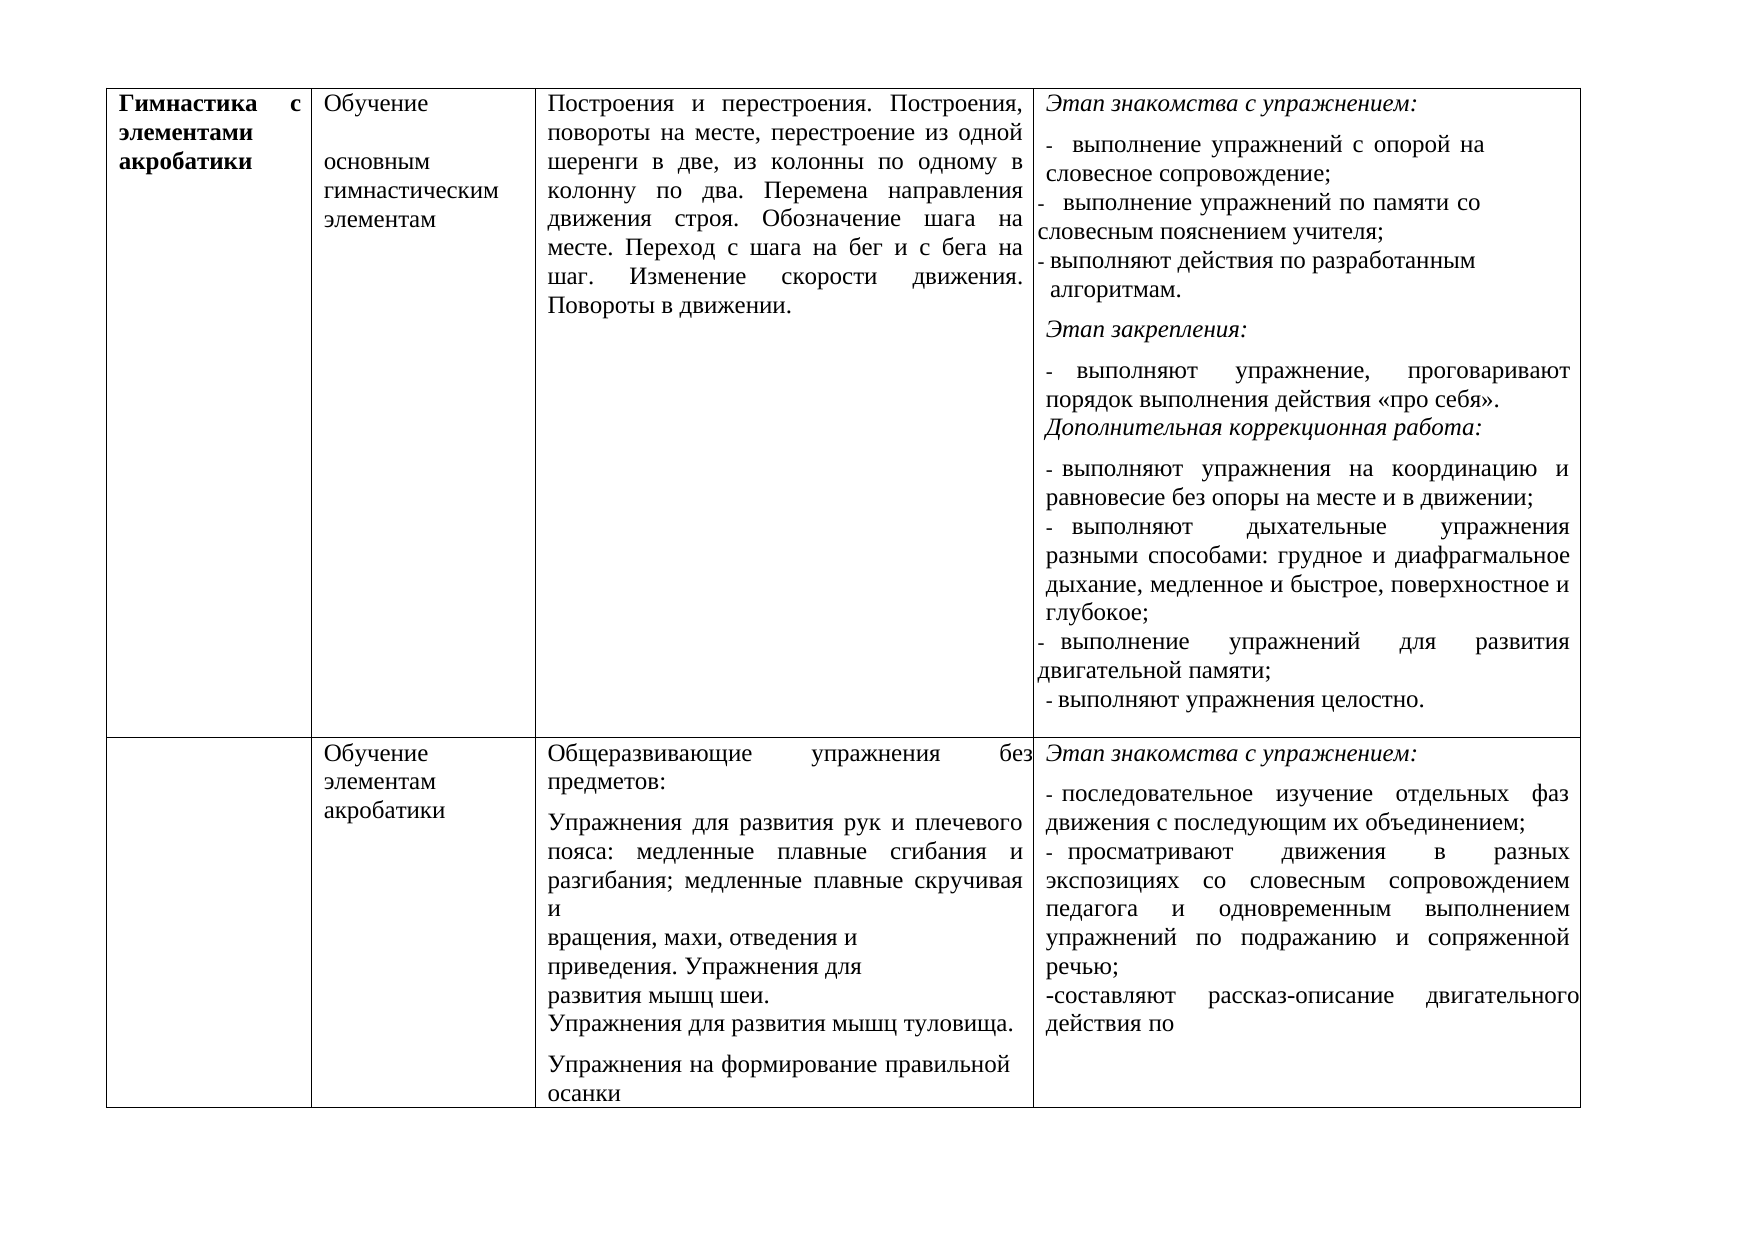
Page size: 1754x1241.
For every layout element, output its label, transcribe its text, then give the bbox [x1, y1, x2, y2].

table_header Построения и перестроения. Построения, повороты на месте, перестроение из одной шеренги в две, из колонны по одному в колонну по два. Перемена направления движения строя. Обозначение шага на месте. Переход с шага на бег и с бега на шаг. Изменение скорости движения. Повороты в движении. [536, 89, 1033, 737]
table_cell Обучение элементам акробатики [312, 738, 535, 1107]
table_header Обучение основным гимнастическим элементам [312, 89, 535, 737]
table_cell Этап знакомства с упражнением: последовательное изучение отдельных фаз движения с последующим их объединением; просматривают движения в разных экспозициях со словесным сопровождением педагога и одновременным выполнением упражнений по подражанию и сопряженной речью; -составляют рассказ-описание двигательного действия по [1034, 738, 1580, 1107]
table_header Этап знакомства с упражнением: выполнение упражнений с опорой на словесное сопровождение; выполнение упражнений по памяти со словесным пояснением учителя; выполняют действия по разработанным алгоритмам. Этап закрепления: выполняют упражнение, проговаривают порядок выполнения действия «про себя». Дополнительная коррекционная работа: выполняют упражнения на координацию и равновесие без опоры на месте и в движении; выполняют дыхательные упражнения разными способами: грудное и диафрагмальное дыхание, медленное и быстрое, поверхностное и глубокое; выполнение упражнений для развития двигательной памяти; выполняют упражнения целостно. [1034, 89, 1580, 737]
table_cell Общеразвивающие упражнения без предметов: Упражнения для развития рук и плечевого пояса: медленные плавные сгибания и разгибания; медленные плавные скручивая и вращения, махи, отведения и приведения. Упражнения для развития мышц шеи. Упражнения для развития мышц туловища. Упражнения на формирование правильной осанки [536, 738, 1033, 1107]
table_header Гимнастика с элементами акробатики [107, 89, 311, 737]
table_cell [107, 738, 311, 1107]
